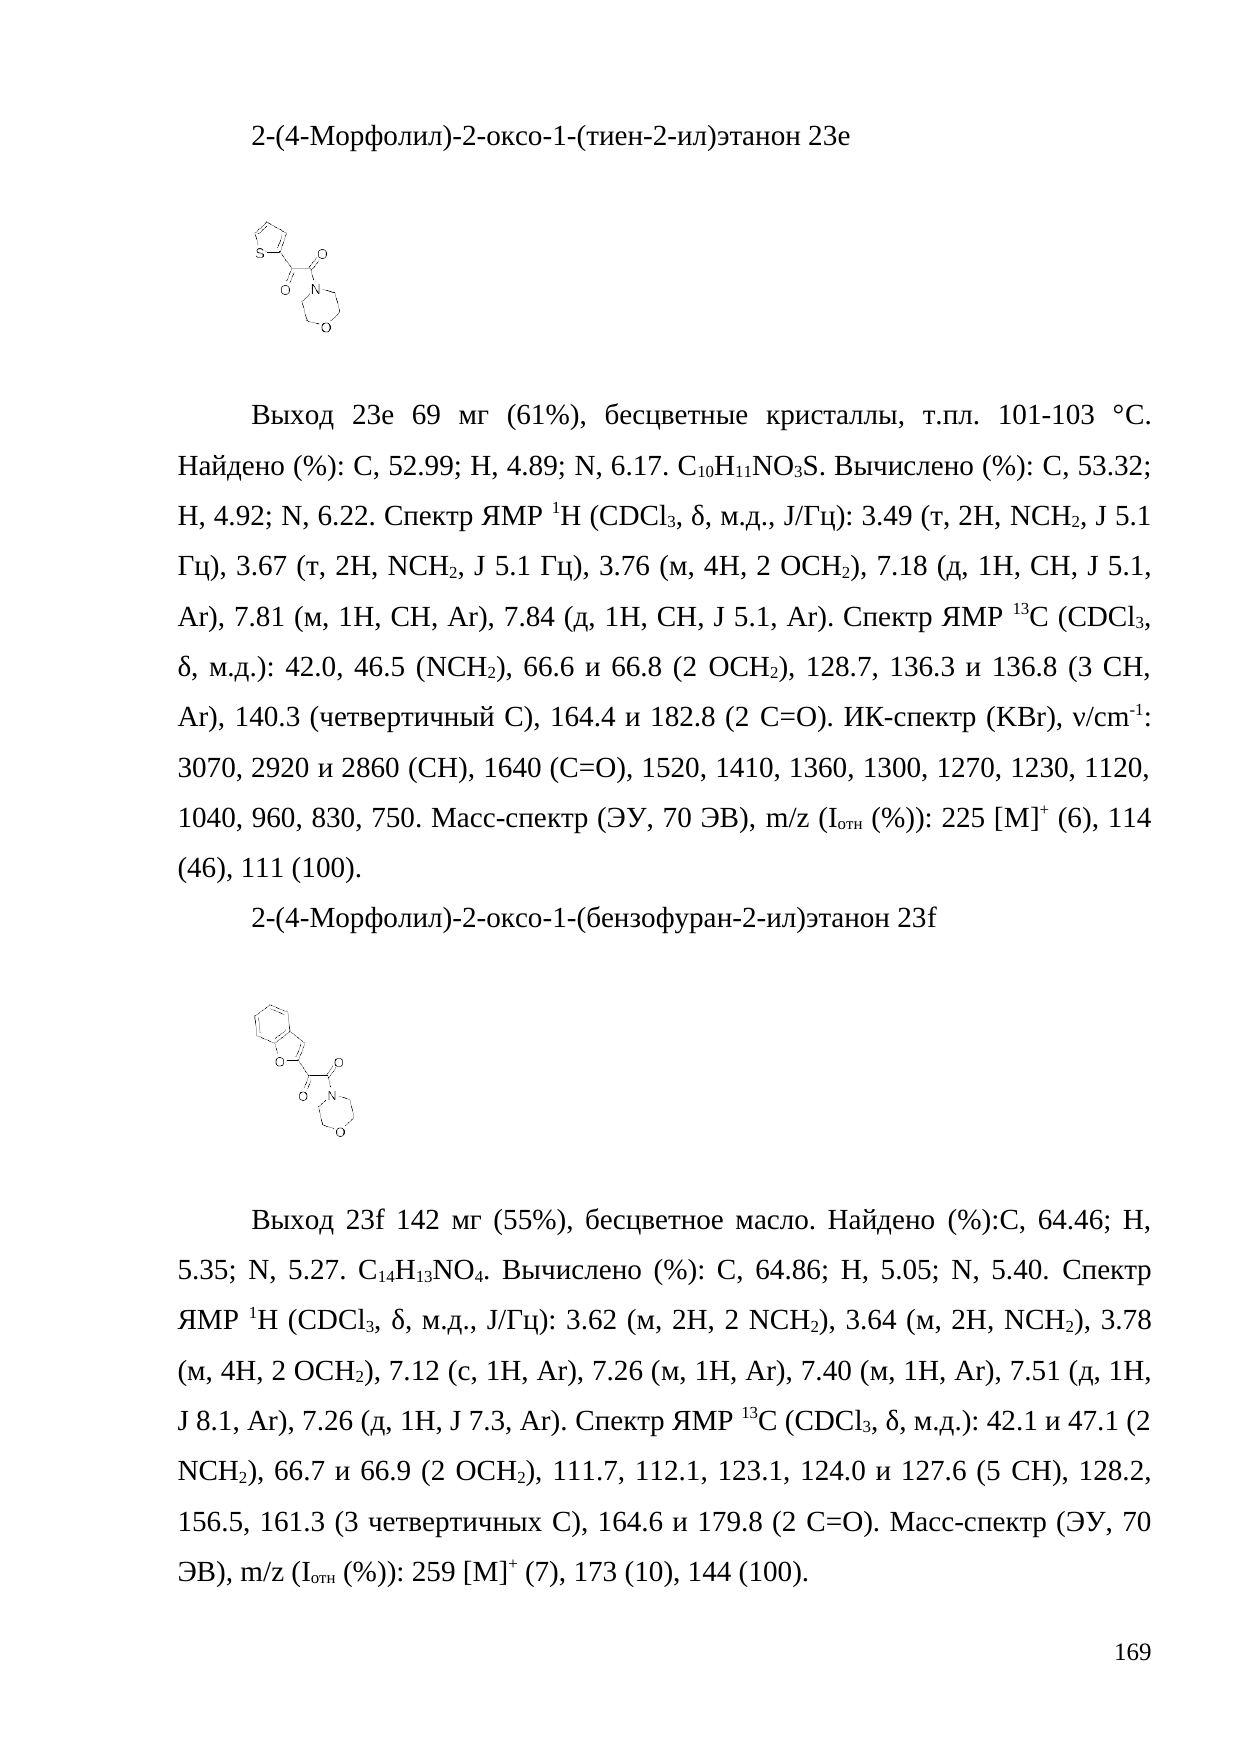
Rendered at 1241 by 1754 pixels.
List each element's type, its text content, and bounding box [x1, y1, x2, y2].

text Выход 23e 69 мг (61%), бесцветные кристаллы, т.пл. 101-. Найдено (%): C, 52.99; H, 4.89; N, 6.17. C10H11NO3S. Вычислено (%): C, 53.32; H, 4.92; N, 6.22. Спектр ЯМР 1H (CDCl3, δ, м.д., J/Гц): 3.49 (т, 2Н, NCH2, J 5.1 Гц), 3.67 (т, 2H, NCH2, J 5.1 Гц), 3.76 (м, 4H, 2 OCH2), 7.18 (д, 1H, CH, J 5.1, Ar), 7.81 (м, 1H, CH, Ar), 7.84 (д, 1H, CH, J 5.1, Ar). Спектр ЯМР (CDCl3, δ, м.д.): 42.0, 46.5 (NCH2), 66.6 и 66.8 (2 OCH2), 128.7, 136.3 и 136.8 (3 СН, Ar), 140.3 (четвертичный С), 164.4 и 182.8 (2 C=O). ИК-спектр (KBr), ν/cm-1: 3070, 2920 и 2860 (СН), 1640 (С=О), 1520, 1410, 1360, 1300, 1270, 1230, 1120, 1040, 960, 830, 750. Масс-спектр (ЭУ, 70 ЭВ), m/z (Iотн (%)): 225 [M]+ (6), 114 (46), 111 (100). [177, 397, 1152, 884]
text 2-(4-Морфолил)-2-оксо-1-(бензофуран-2-ил)этанон [177, 901, 1152, 934]
text 2-(4-Морфолил)-2-оксо-1-(тиен-2-ил)этанон 23e [177, 118, 1152, 152]
text Выход 142 мг (55%), бесцветное масло. Найдено (%):C, 64.46; H, 5.35; N, 5.27. C14H13NO4. Вычислено (%): C, 64.86; H, 5.05; N, 5.40. Спектр ЯМР 1H (CDCl3, δ, м.д., J/Гц): 3.62 (м, 2H, 2 NCH2), 3.64 (м, 2H, NCH2), 3.78 (м, 4H, 2 OCH2), 7.12 (с, 1H, Ar), 7.26 (м, 1Н, Ar), 7.40 (м, 1Н, Ar), 7.51 (д, 1Н, J 8.1, Ar), 7.26 (д, 1Н, J 7.3, Ar). Спектр ЯМР (CDCl3, δ, м.д.): 42.1 и 47.1 (2 NCH2), 66.7 и 66.9 (2 OCH2), 111.7, 112.1, 123.1, 124.0 и 127.6 (5 CH), 128.2, 156.5, 161.3 (3 четвертичных C), 164.6 и 179.8 (2 C=O). Масс-спектр (ЭУ, 70 ЭВ), m/z (Iотн (%)): 259 [M]+ (7), 173 (10), 144 (100). [177, 1202, 1152, 1588]
